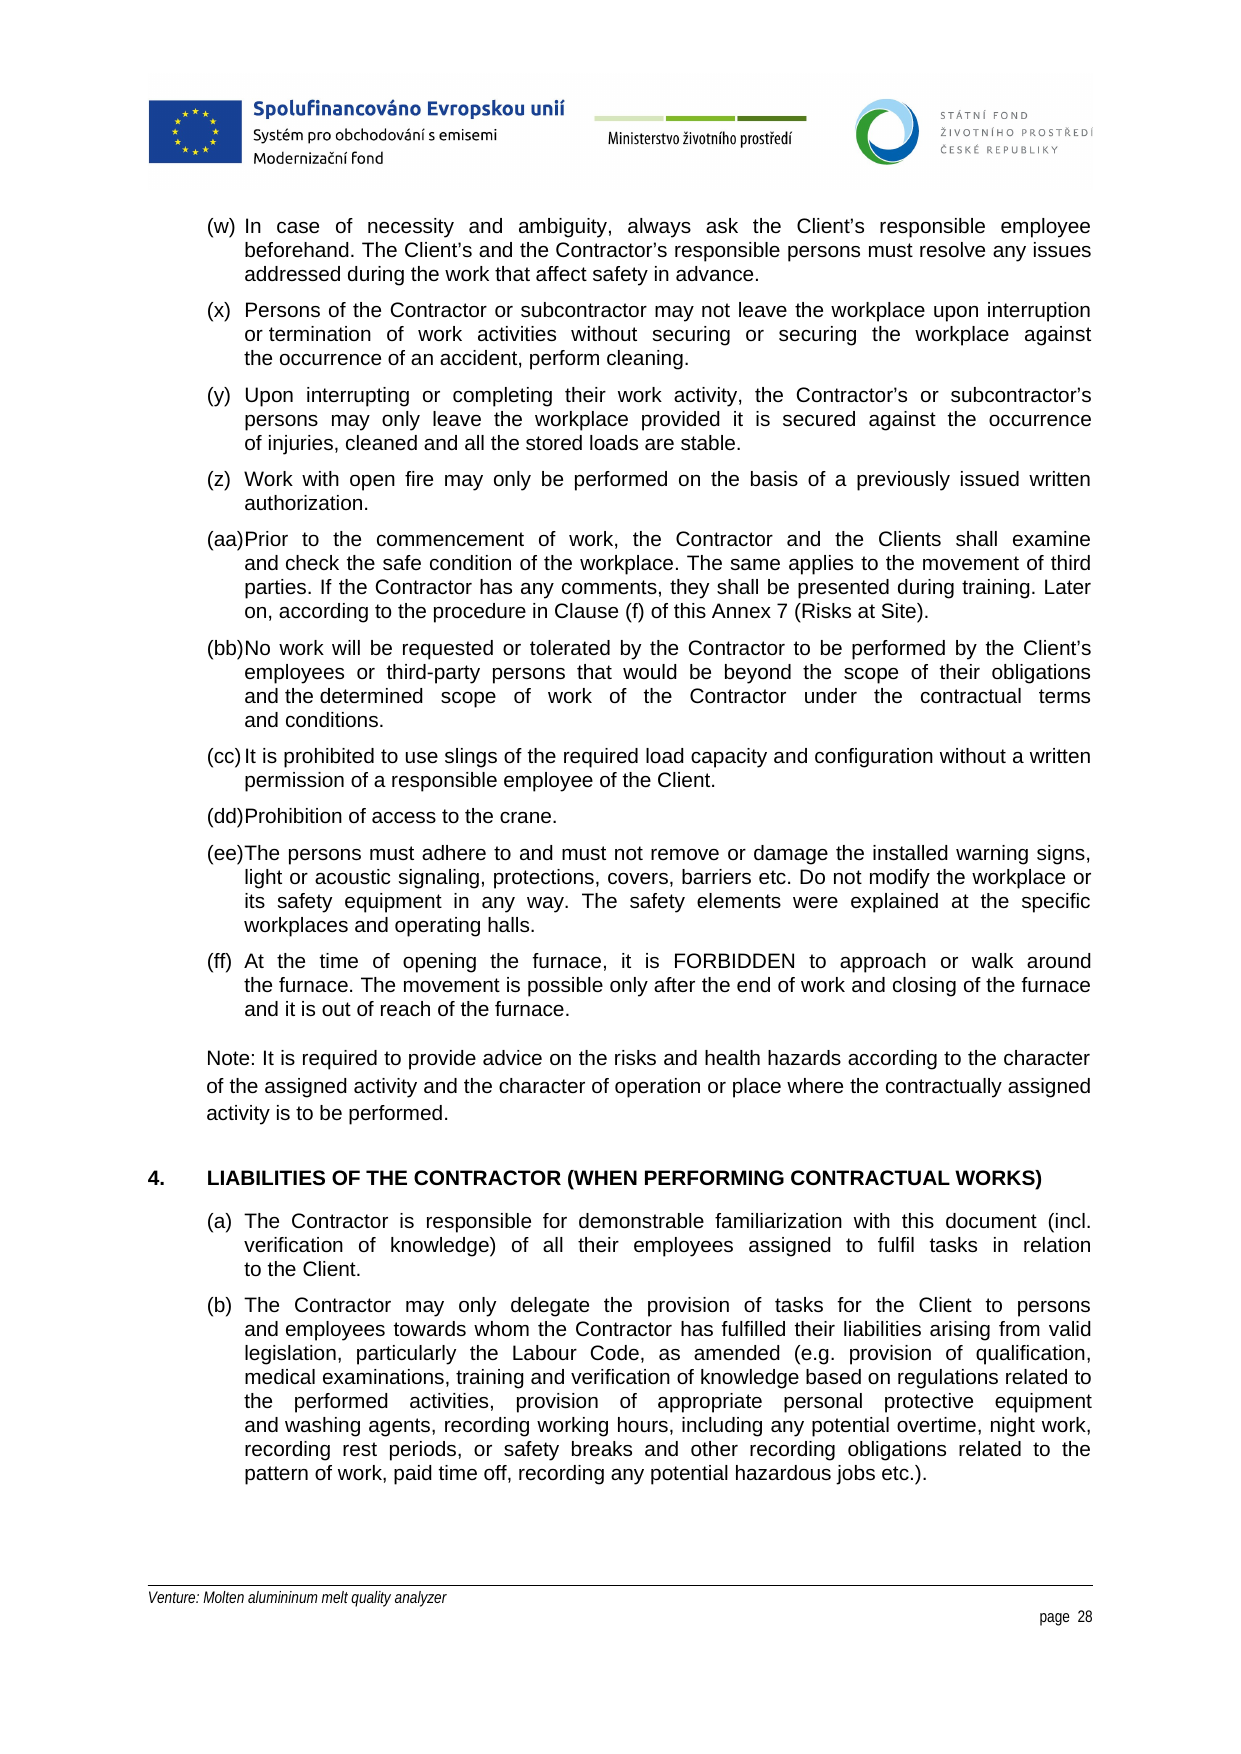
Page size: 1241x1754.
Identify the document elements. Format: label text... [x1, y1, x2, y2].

list Prior to the commencement of work, the Contractor and the Clients shall examine and check the safe condition of the workplace. The same applies to the movement of third parties. If the Contractor has any comments, they shall be presented during training. Later on, according to the procedure in Clause (f) of this Annex 7 (Risks at Site). [207, 527, 1093, 623]
list In case of necessity and ambiguity, always ask the Client’s responsible employee beforehand. The Client’s and the Contractor’s responsible persons must resolve any issues addressed during the work that affect safety in advance. [207, 214, 1093, 286]
subtitle LIABILITIES OF THE CONTRACTOR (WHEN PERFORMING CONTRACTUAL WORKS) [148, 1166, 1093, 1190]
list The persons must adhere to and must not remove or damage the installed warning signs, light or acoustic signaling, protections, covers, barriers etc. Do not modify the workplace or its safety equipment in any way. The safety elements were explained at the specific workplaces and operating halls. [207, 841, 1093, 937]
list Upon interrupting or completing their work activity, the Contractor’s or subcontractor’s persons may only leave the workplace provided it is secured against the occurrence of injuries, cleaned and all the stored loads are stable. [207, 382, 1093, 454]
list Prohibition of access to the crane. [207, 804, 1093, 828]
list The Contractor may only delegate the provision of tasks for the Client to persons and employees towards whom the Contractor has fulfilled their liabilities arising from valid legislation, particularly the Labour Code, as amended (e.g. provision of qualification, medical examinations, training and verification of knowledge based on regulations related to the performed activities, provision of appropriate personal protective equipment and washing agents, recording working hours, including any potential overtime, night work, recording rest periods, or safety breaks and other recording obligations related to the pattern of work, paid time off, recording any potential hazardous jobs etc.). [207, 1293, 1093, 1485]
list Persons of the Contractor or subcontractor may not leave the workplace upon interruption or termination of work activities without securing or securing the workplace against the occurrence of an accident, perform cleaning. [207, 298, 1093, 370]
picture [147, 73, 1093, 190]
list The Contractor is responsible for demonstrable familiarization with this document (incl. verification of knowledge) of all their employees assigned to fulfil tasks in relation to the Client. [207, 1209, 1093, 1281]
list It is prohibited to use slings of the required load capacity and configuration without a written permission of a responsible employee of the Client. [207, 744, 1093, 792]
text Note: It is required to provide advice on the risks and health hazards according to the character of the assigned activity and the character of operation or place where the contractually assigned activity is to be performed. [206, 1046, 1093, 1125]
list At the time of opening the furnace, it is FORBIDDEN to approach or walk around the furnace. The movement is possible only after the end of work and closing of the furnace and it is out of reach of the furnace. [207, 949, 1093, 1021]
list No work will be requested or tolerated by the Contractor to be performed by the Client’s employees or third-party persons that would be beyond the scope of their obligations and the determined scope of work of the Contractor under the contractual terms and conditions. [207, 636, 1093, 731]
list Work with open fire may only be performed on the basis of a previously issued written authorization. [207, 467, 1093, 515]
